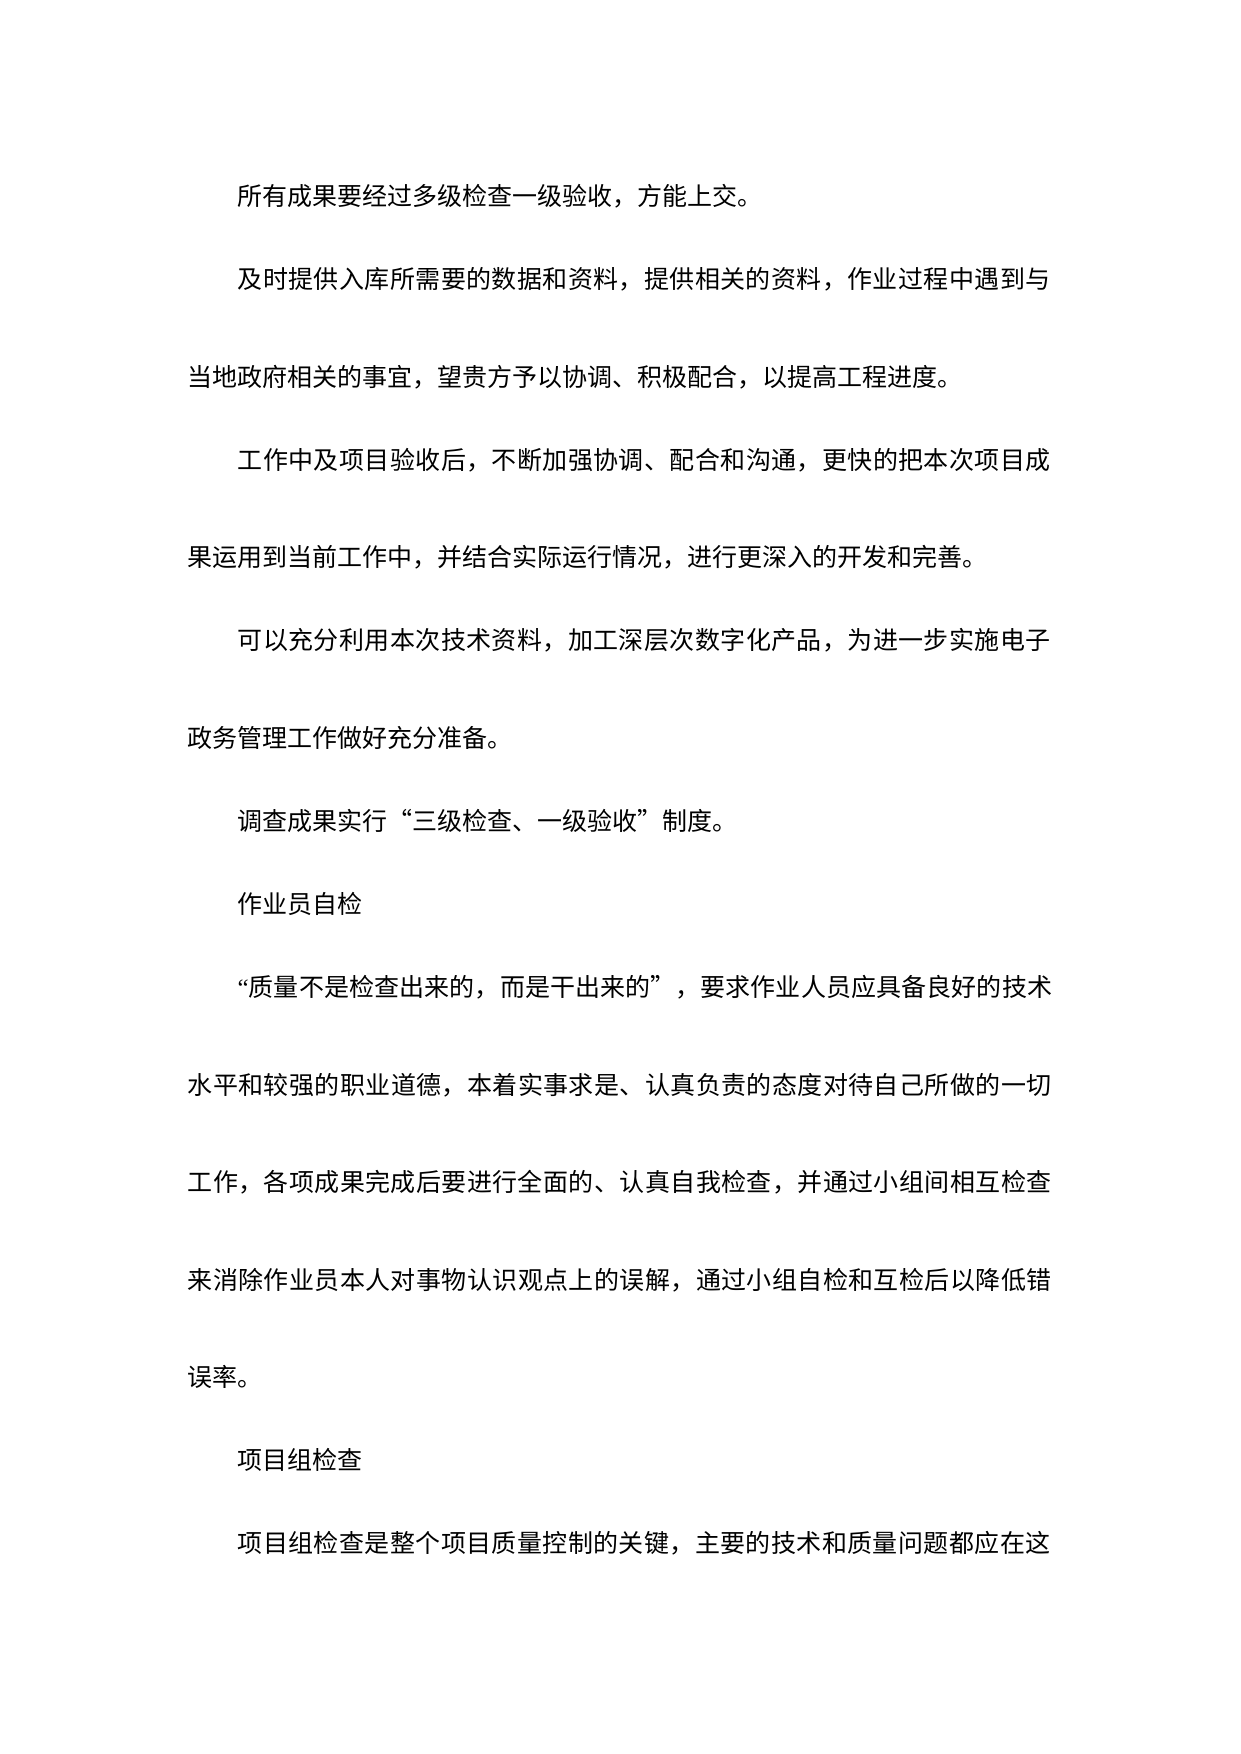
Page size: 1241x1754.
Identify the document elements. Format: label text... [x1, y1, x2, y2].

text 作业员自检 [187, 870, 1053, 935]
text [187, 1509, 1053, 1574]
text 可以充分利用本次技术资料，加工深层次数字化产品，为进一步实施电子政务管理工作做好充分准备。 [187, 606, 1053, 769]
text 所有成果要经过多级检查一级验收，方能上交。 [187, 162, 1053, 227]
text 项目组检查 [187, 1426, 1053, 1491]
text “质量不是检查出来的，而是干出来的”，要求作业人员应具备良好的技术水平和较强的职业道德，本着实事求是、认真负责的态度对待自己所做的一切工作，各项成果完成后要进行全面的、认真自我检查，并通过小组间相互检查来消除作业员本人对事物认识观点上的误解，通过小组自检和互检后以降低错误率。 [187, 953, 1053, 1408]
text 调查成果实行“三级检查、一级验收”制度。 [187, 787, 1053, 852]
text 及时提供入库所需要的数据和资料，提供相关的资料，作业过程中遇到与当地政府相关的事宜，望贵方予以协调、积极配合，以提高工程进度。 [187, 245, 1053, 408]
text 工作中及项目验收后，不断加强协调、配合和沟通，更快的把本次项目成果运用到当前工作中，并结合实际运行情况，进行更深入的开发和完善。 [187, 426, 1053, 588]
